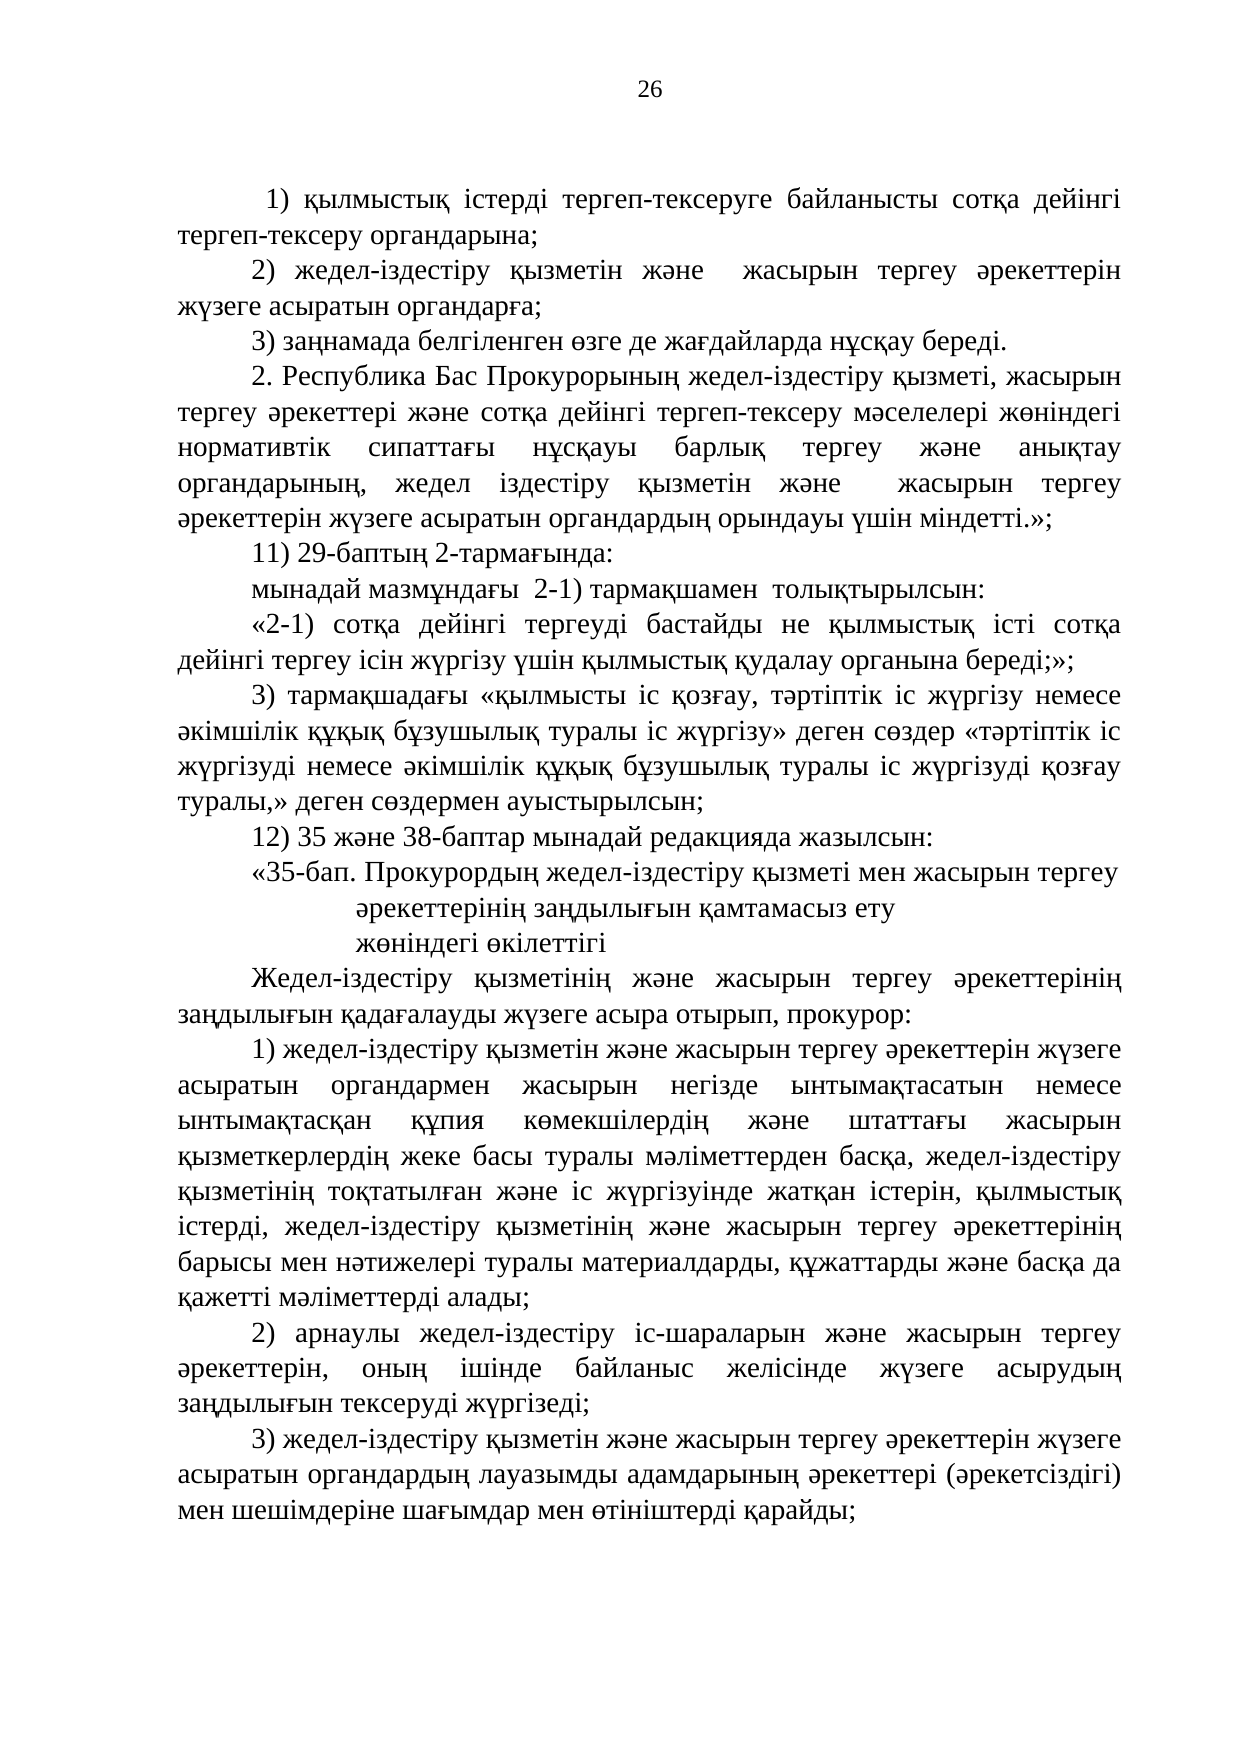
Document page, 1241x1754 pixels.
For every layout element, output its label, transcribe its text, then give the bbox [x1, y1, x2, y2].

text әрекеттерінің заңдылығын қамтамасыз ету [177, 889, 1122, 924]
text 1) жедел-iздестiру қызметiн және жасырын тергеу әрекеттерін жүзеге асыратын органдармен жасырын негiзде ынтымақтасатын немесе ынтымақтасқан құпия көмекшілердің және штаттағы жасырын қызметкерлердің жеке басы туралы мәлiметтерден басқа, жедел-iздестiру қызметiнiң тоқтатылған және іс жүргiзуінде жатқан iстерiн, қылмыстық істерді, жедел-iздестiру қызметiнiң және жасырын тергеу әрекеттерінің барысы мен нәтижелері туралы материалдарды, құжаттарды және басқа да қажеттi мәлiметтердi алады; [177, 1030, 1122, 1314]
text 3) жедел-iздестiру қызметiн және жасырын тергеу әрекеттерін жүзеге асыратын органдардың лауазымды адамдарының әрекеттері (әрекетсіздігі) мен шешiмдерiне шағымдар мен өтiнiштердi қарайды; [177, 1420, 1122, 1526]
text 2) жедел-iздестiру қызметiн және жасырын тергеу әрекеттерін жүзеге асыратын органдарға; [177, 251, 1122, 322]
text «2-1) сотқа дейінгі тергеуді бастайды не қылмыстық істі сотқа дейінгі тергеу ісін жүргізу үшін қылмыстық қудалау органына береді;»; [177, 605, 1122, 676]
text 2. Республика Бас Прокурорының жедел-iздестiру қызметi, жасырын тергеу әрекеттері және сотқа дейінгі тергеп-тексеру мәселелерi жөнiндегi нормативтiк сипаттағы нұсқауы барлық тергеу және анықтау органдарының, жедел iздестiру қызметiн және жасырын тергеу әрекеттерін жүзеге асыратын органдардың орындауы үшін мiндеттi.»; [177, 357, 1122, 534]
text Жедел-iздестiру қызметінің және жасырын тергеу әрекеттерінің заңдылығын қадағалауды жүзеге асыра отырып, прокурор: [177, 959, 1122, 1030]
text 3) заңнамада белгiленген өзге де жағдайларда нұсқау бередi. [177, 322, 1122, 357]
text 2) арнаулы жедел-іздестіру іс-шараларын және жасырын тергеу әрекеттерін, оның ішінде байланыс желісінде жүзеге асырудың заңдылығын тексеруді жүргізеді; [177, 1314, 1122, 1420]
text жөнiндегi өкiлеттiгi [177, 924, 1122, 959]
text мынадай мазмұндағы 2-1) тармақшамен толықтырылсын: [177, 570, 1122, 605]
text 3) тармақшадағы «қылмысты iс қозғау, тәртіптік іс жүргізу немесе әкімшілік құқық бұзушылық туралы іс жүргізу» деген сөздер «тәртіптік іс жүргізуді немесе әкімшілік құқық бұзушылық туралы іс жүргізуді қозғау туралы,» деген сөздермен ауыстырылсын; [177, 676, 1122, 818]
text 12) 35 және 38-баптар мынадай редакцияда жазылсын: [177, 818, 1122, 853]
text 11) 29-баптың 2-тармағында: [177, 534, 1122, 570]
text 1) қылмыстық iстердi тергеп-тексеруге байланысты сотқа дейінгі тергеп-тексеру органдарына; [177, 180, 1122, 251]
text «35-бап. Прокурордың жедел-iздестiру қызметі мен жасырын тергеу [177, 853, 1122, 889]
